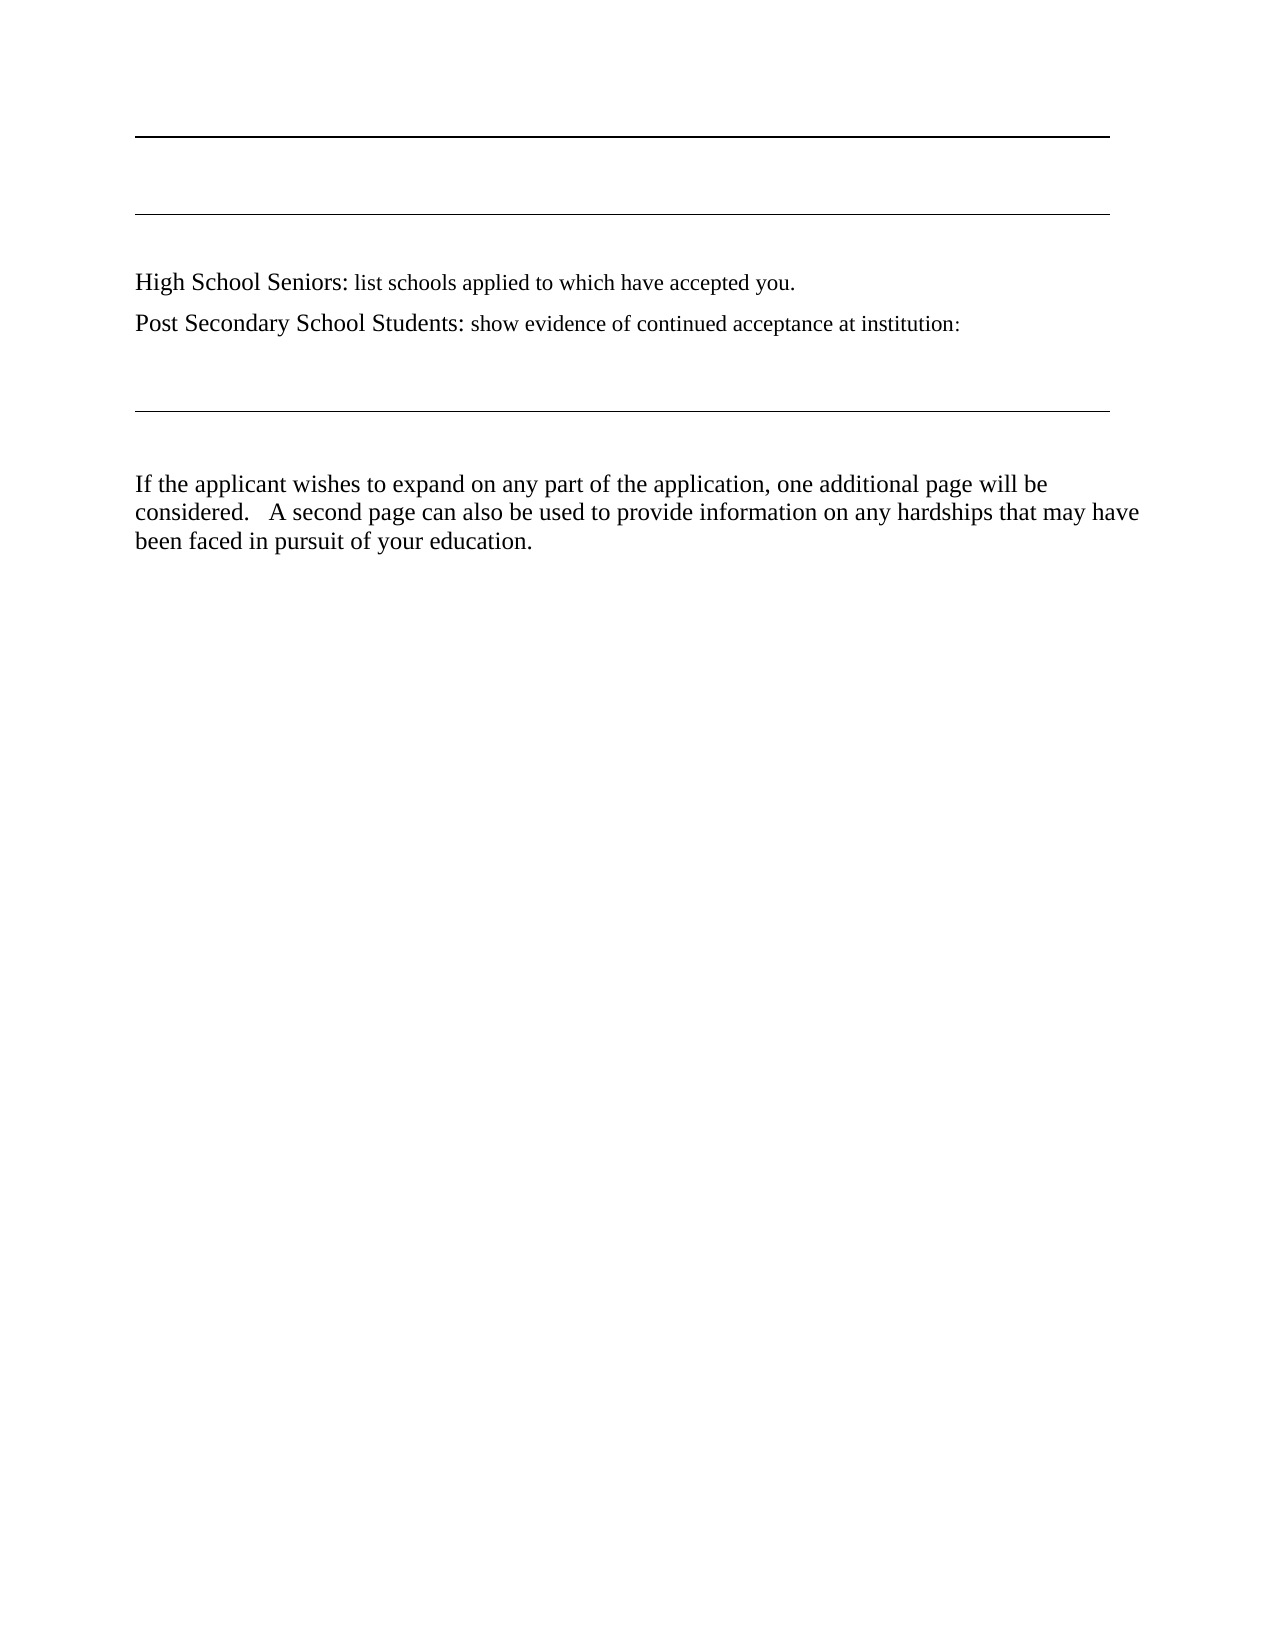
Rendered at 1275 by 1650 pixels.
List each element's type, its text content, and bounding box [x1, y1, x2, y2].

text If the applicant wishes to expand on any part of the application, one additional page will be considered. A second page can also be used to provide information on any hardships that may have been faced in pursuit of your education. [135, 469, 1140, 555]
text Post Secondary School Students: show evidence of continued acceptance at institution: [135, 308, 1140, 337]
text High School Seniors: list schools applied to which have accepted you. [135, 267, 1140, 296]
